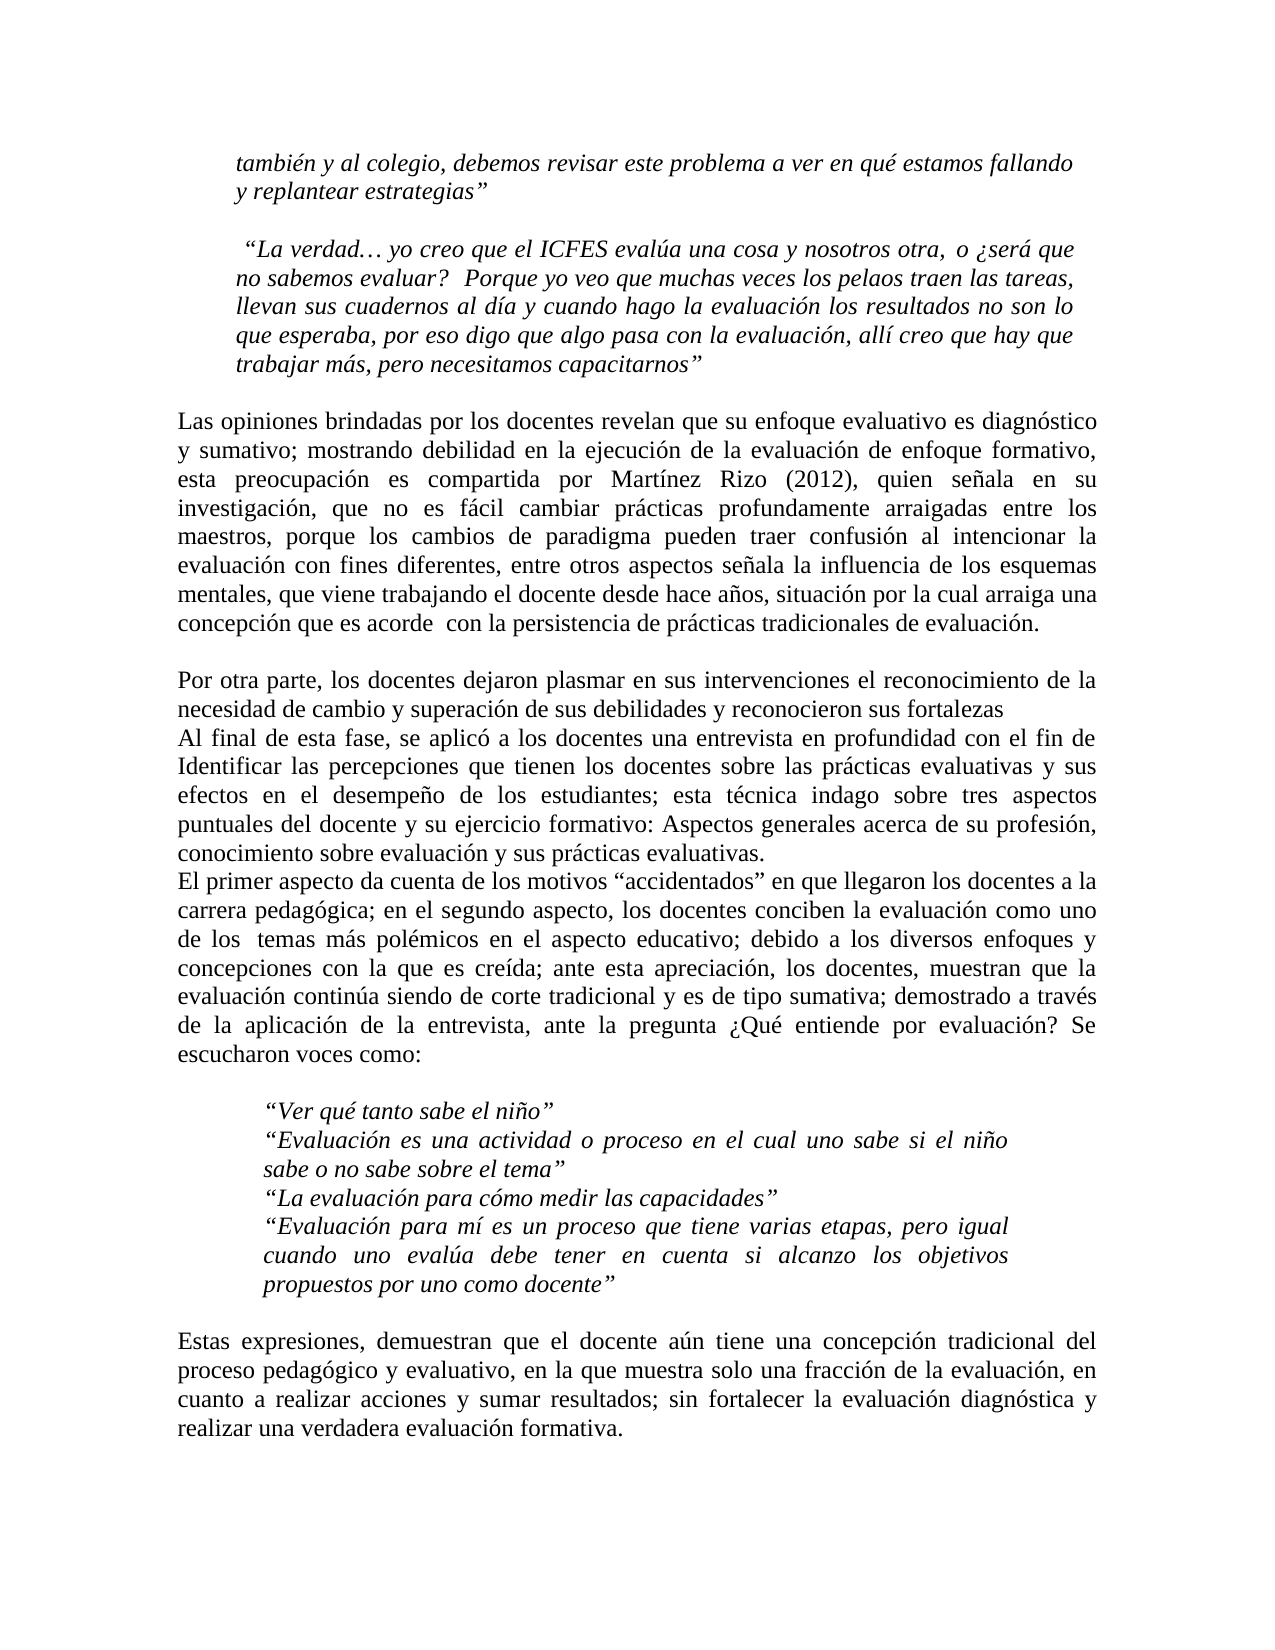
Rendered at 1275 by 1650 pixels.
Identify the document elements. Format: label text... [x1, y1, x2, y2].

text “Evaluación es una actividad o proceso en el cual uno sabe si el niño sabe o no sabe sobre el tema” [263, 1125, 1012, 1183]
text “La verdad… yo creo que el ICFES evalúa una cosa y nosotros otra, o ¿será que no sabemos evaluar? Porque yo veo que muchas veces los pelaos traen las tareas, llevan sus cuadernos al día y cuando hago la evaluación los resultados no son lo que esperaba, por eso digo que algo pasa con la evaluación, allí creo que hay que trabajar más, pero necesitamos capacitarnos” [236, 234, 1077, 378]
text Por otra parte, los docentes dejaron plasmar en sus intervenciones el reconocimiento de la necesidad de cambio y superación de sus debilidades y reconocieron sus fortalezas [177, 665, 1098, 723]
text “La evaluación para cómo medir las capacidades” [263, 1183, 1012, 1211]
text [236, 148, 1077, 205]
text “Evaluación para mí es un proceso que tiene varias etapas, pero igual cuando uno evalúa debe tener en cuenta si alcanzo los objetivos propuestos por uno como docente” [263, 1211, 1012, 1298]
text “Ver qué tanto sabe el niño” [263, 1096, 1012, 1125]
text El primer aspecto da cuenta de los motivos “accidentados” en que llegaron los docentes a la carrera pedagógica; en el segundo aspecto, los docentes conciben la evaluación como uno de los temas más polémicos en el aspecto educativo; debido a los diversos enfoques y concepciones con la que es creída; ante esta apreciación, los docentes, muestran que la evaluación continúa siendo de corte tradicional y es de tipo sumativa; demostrado a través de la aplicación de la entrevista, ante la pregunta ¿Qué entiende por evaluación? Se escucharon voces como: [177, 866, 1098, 1068]
text Al final de esta fase, se aplicó a los docentes una entrevista en profundidad con el fin de Identificar las percepciones que tienen los docentes sobre las prácticas evaluativas y sus efectos en el desempeño de los estudiantes; esta técnica indago sobre tres aspectos puntuales del docente y su ejercicio formativo: Aspectos generales acerca de su profesión, conocimiento sobre evaluación y sus prácticas evaluativas. [177, 723, 1098, 866]
text Estas expresiones, demuestran que el docente aún tiene una concepción tradicional del proceso pedagógico y evaluativo, en la que muestra solo una fracción de la evaluación, en cuanto a realizar acciones y sumar resultados; sin fortalecer la evaluación diagnóstica y realizar una verdadera evaluación formativa. [177, 1326, 1098, 1441]
text Las opiniones brindadas por los docentes revelan que su enfoque evaluativo es diagnóstico y sumativo; mostrando debilidad en la ejecución de la evaluación de enfoque formativo, esta preocupación es compartida por Martínez Rizo (2012), quien señala en su investigación, que no es fácil cambiar prácticas profundamente arraigadas entre los maestros, porque los cambios de paradigma pueden traer confusión al intencionar la evaluación con fines diferentes, entre otros aspectos señala la influencia de los esquemas mentales, que viene trabajando el docente desde hace años, situación por la cual arraiga una concepción que es acorde con la persistencia de prácticas tradicionales de evaluación. [177, 406, 1098, 636]
